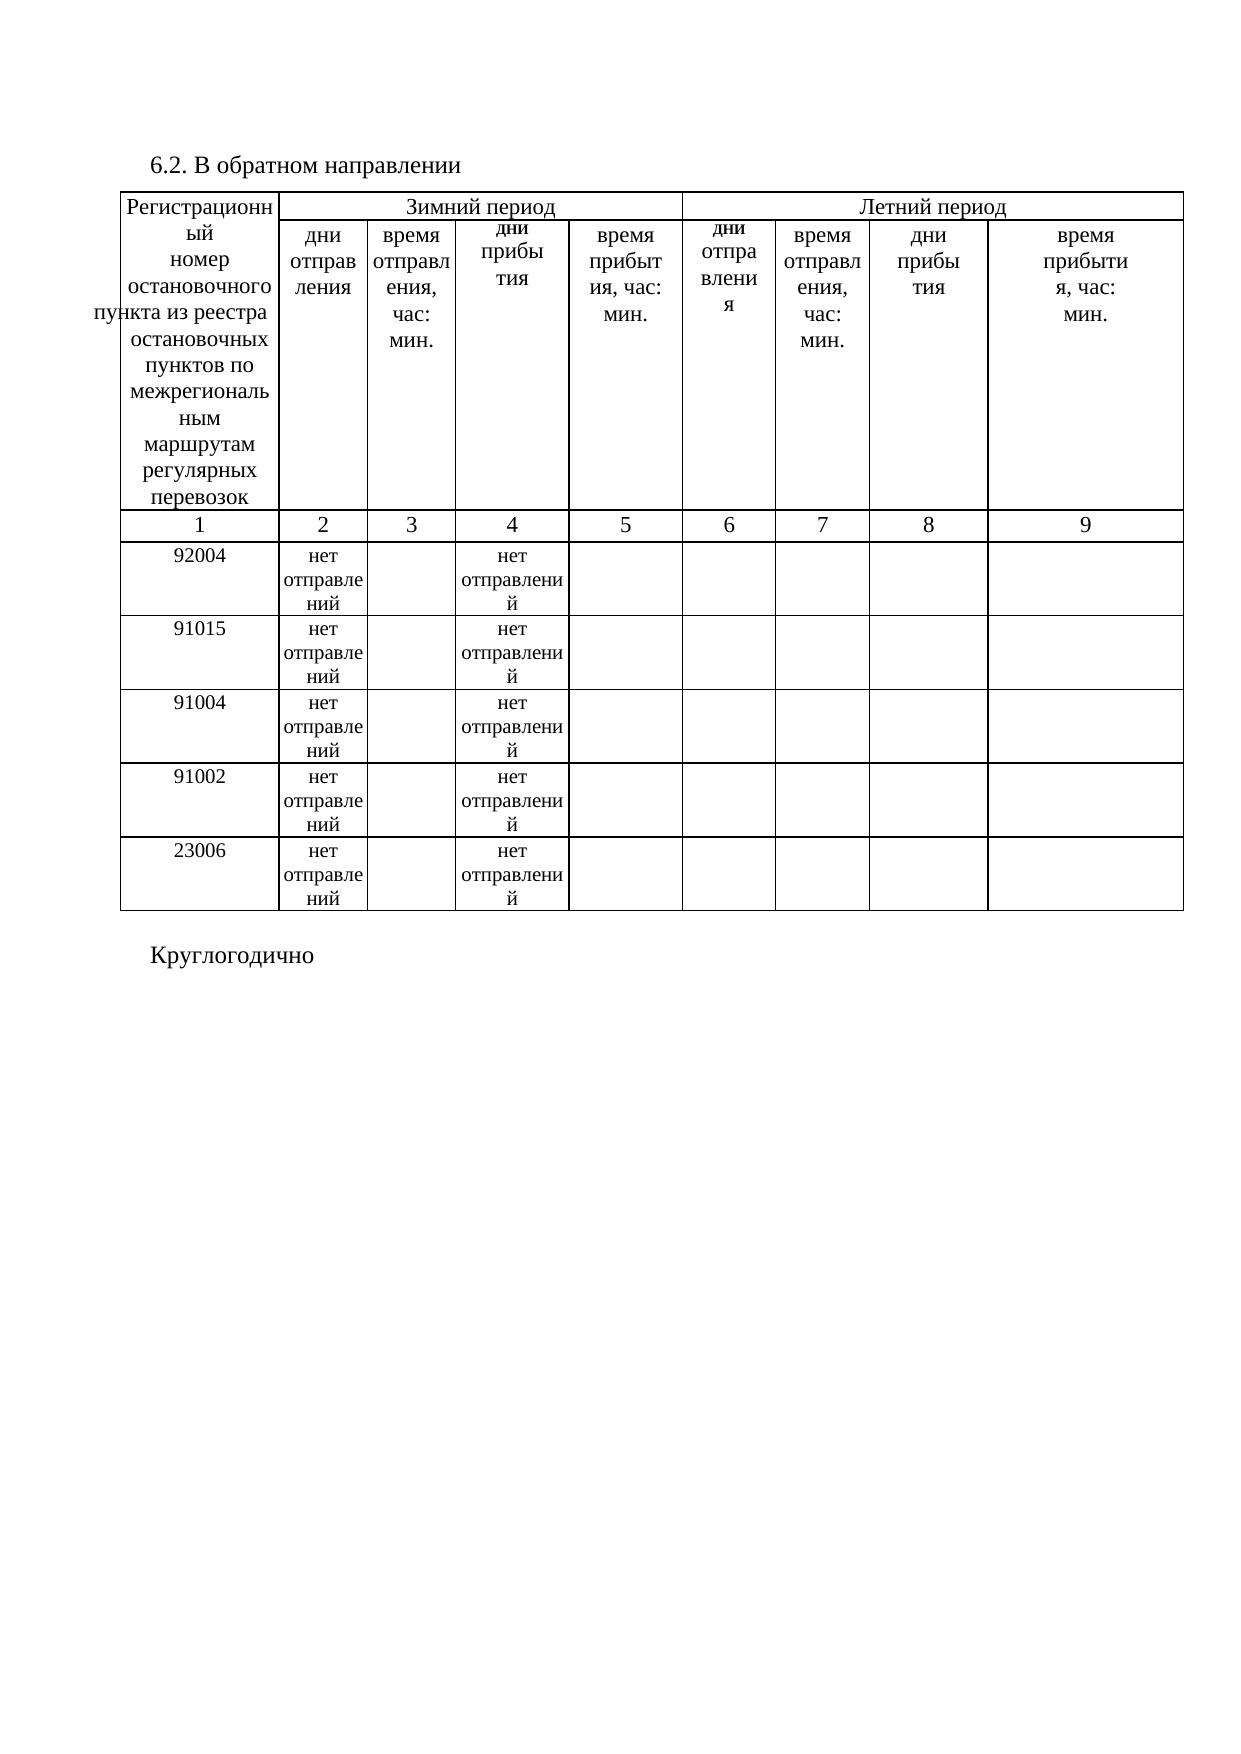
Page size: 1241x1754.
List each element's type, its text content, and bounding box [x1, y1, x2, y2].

table_cell [989, 838, 1183, 910]
table_cell 91015 [121, 616, 278, 688]
table_cell [870, 616, 987, 688]
table_cell ДНИ отпра влени я [683, 221, 775, 509]
table_cell 1 [121, 511, 278, 541]
table_cell нет отправлений [280, 543, 367, 615]
table_cell [989, 543, 1183, 615]
table_cell нет отправлений [456, 616, 568, 688]
table_cell [570, 838, 682, 910]
table_cell время прибыт ия, час: мин. [570, 221, 682, 509]
table_cell 91002 [121, 764, 278, 836]
table_cell [989, 690, 1183, 762]
table_cell [368, 764, 455, 836]
table_cell [870, 543, 987, 615]
table_cell нет отправлений [456, 690, 568, 762]
table_cell дни отправ ления [280, 221, 367, 509]
table_cell [776, 616, 869, 688]
table_cell [683, 616, 775, 688]
table_cell время отправл ения, час: мин. [776, 221, 869, 509]
table_cell ДНИ прибы тия [456, 221, 568, 509]
table_cell 4 [456, 511, 568, 541]
table_cell 2 [280, 511, 367, 541]
table_cell 3 [368, 511, 455, 541]
table_cell [570, 616, 682, 688]
table_cell 9 [989, 511, 1183, 541]
table_cell [989, 764, 1183, 836]
table_cell нет отправлений [456, 764, 568, 836]
table_cell [368, 690, 455, 762]
table_cell 7 [776, 511, 869, 541]
table_cell [776, 543, 869, 615]
table_header Летний период [683, 193, 1183, 219]
table_header Регистрационный номер остановочного пункта из реестра остановочных пунктов по межрегиональным маршрутам регулярных перевозок [121, 193, 278, 509]
table_cell дни прибы тия [870, 221, 987, 509]
table_cell [776, 764, 869, 836]
table_cell 8 [870, 511, 987, 541]
table_cell [570, 690, 682, 762]
text Круглогодично [150, 940, 1090, 969]
table_cell [870, 764, 987, 836]
table_cell время отправл ения, час: мин. [368, 221, 455, 509]
table_cell [368, 543, 455, 615]
table_header Зимний период [280, 193, 682, 219]
table_cell 92004 [121, 543, 278, 615]
table_cell нет отправлений [280, 764, 367, 836]
table_cell [776, 690, 869, 762]
table_cell [368, 838, 455, 910]
table_cell [776, 838, 869, 910]
table_cell нет отправлений [456, 838, 568, 910]
text 6.2. В обратном направлении [150, 150, 1090, 179]
table_cell [368, 616, 455, 688]
table_cell [870, 690, 987, 762]
table_cell нет отправлений [456, 543, 568, 615]
table_cell 91004 [121, 690, 278, 762]
table_cell [989, 616, 1183, 688]
table_cell [683, 543, 775, 615]
table_cell нет отправлений [280, 616, 367, 688]
table_cell [570, 543, 682, 615]
table_cell [870, 838, 987, 910]
table_cell нет отправлений [280, 838, 367, 910]
table_cell [683, 838, 775, 910]
table_cell [570, 764, 682, 836]
table_cell [683, 764, 775, 836]
table_cell 23006 [121, 838, 278, 910]
table_cell 5 [570, 511, 682, 541]
table_cell нет отправлений [280, 690, 367, 762]
table_cell время прибыти я, час: мин. [989, 221, 1183, 509]
table_cell 6 [683, 511, 775, 541]
table_cell [683, 690, 775, 762]
